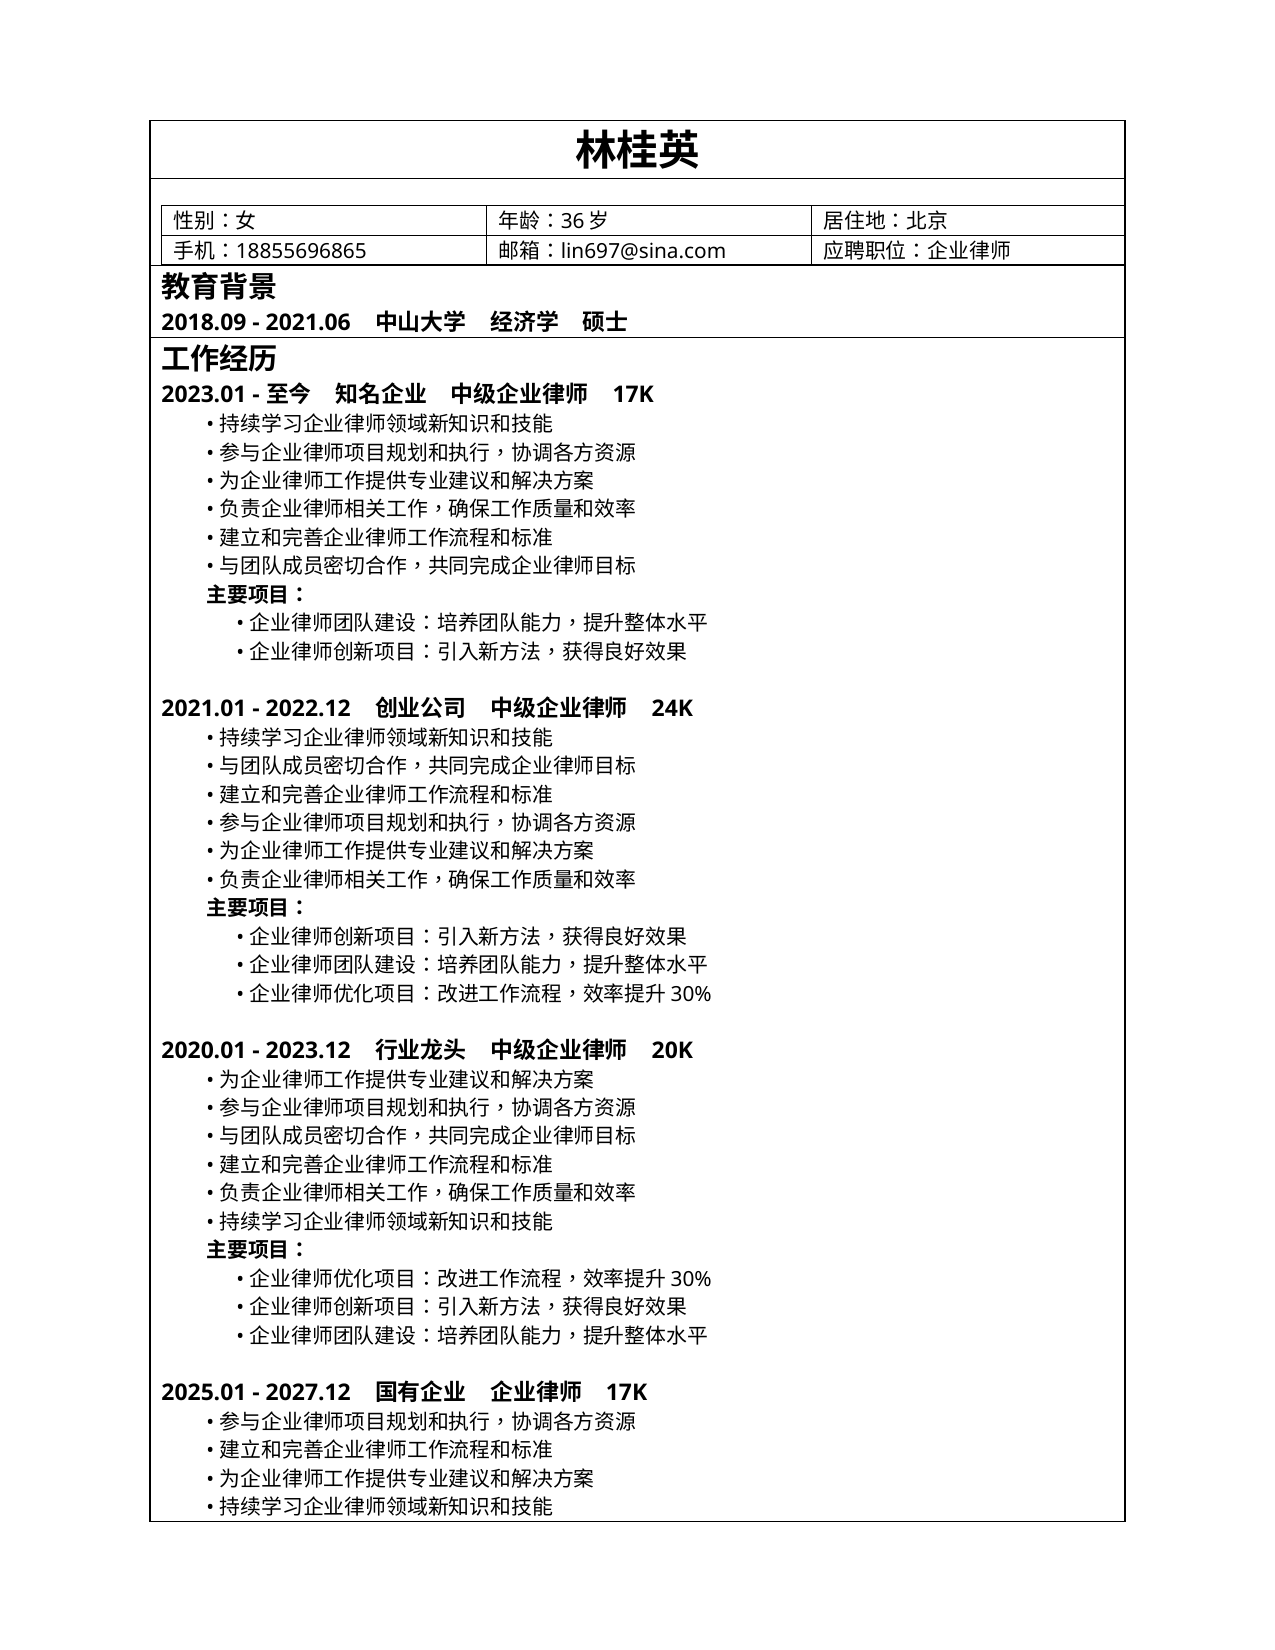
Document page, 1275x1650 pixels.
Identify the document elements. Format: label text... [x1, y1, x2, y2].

table_cell [151, 179, 1124, 265]
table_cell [151, 338, 1124, 1521]
table_header 林桂英 [151, 121, 1124, 178]
table_cell 教育背景 2018.09 - 2021.06 中山大学 经济学 硕士 [151, 266, 1124, 337]
